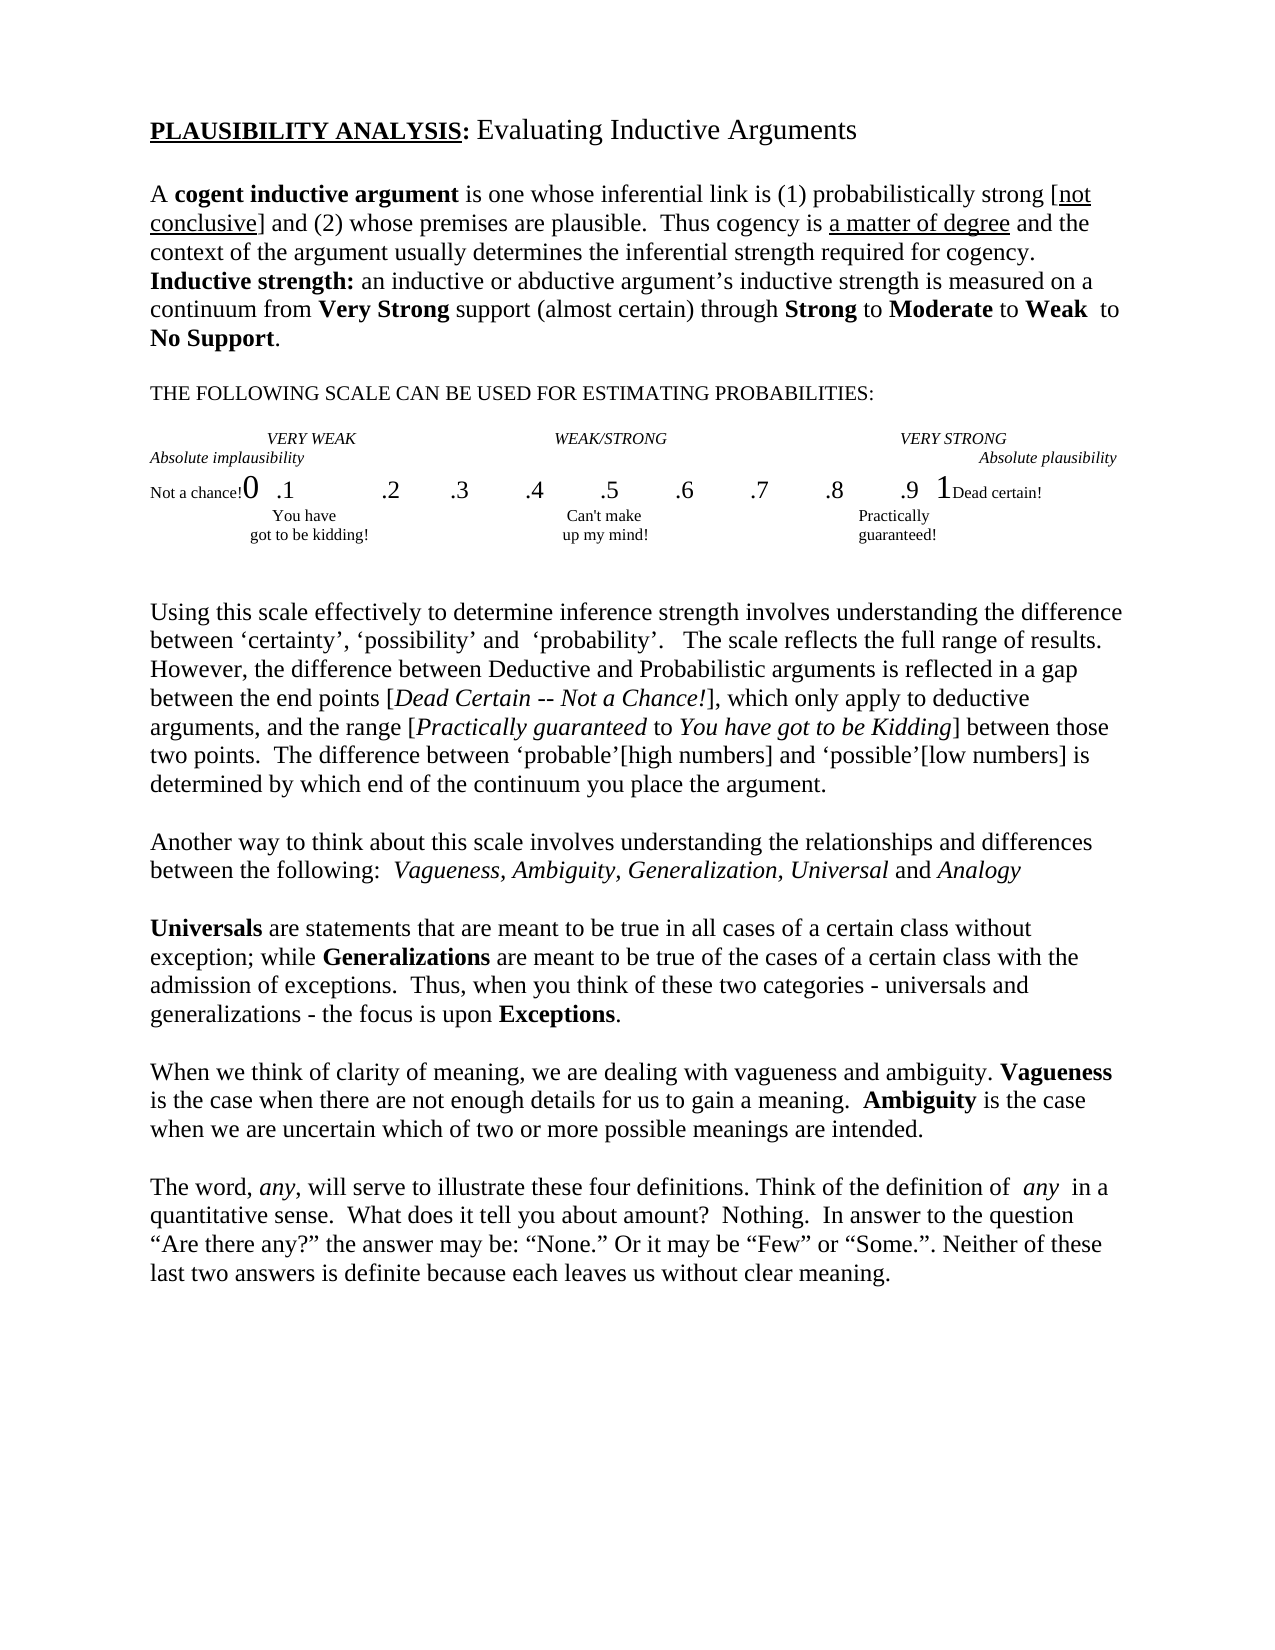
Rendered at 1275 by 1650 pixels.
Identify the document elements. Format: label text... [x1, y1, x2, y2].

text The word, any, will serve to illustrate these four definitions. Think of the definition of any in a quantitative sense. What does it tell you about amount? Nothing. In answer to the question “Are there any?” the answer may be: “None.” Or it may be “Few” or “Some.”. Neither of these last two answers is definite because each leaves us without clear meaning. [150, 1172, 1125, 1287]
text A cogent inductive argument is one whose inferential link is (1) probabilistically strong [not conclusive] and (2) whose premises are plausible. Thus cogency is a matter of degree and the context of the argument usually determines the inferential strength required for cogency. Inductive strength: an inductive or abductive argument’s inductive strength is measured on a continuum from Very Strong support (almost certain) through Strong to Moderate to Weak to No Support. [150, 179, 1125, 352]
text Another way to think about this scale involves understanding the relationships and differences between the following: Vagueness, Ambiguity, Generalization, Universal and Analogy [150, 827, 1125, 884]
text You have Can't make Practically [150, 506, 1125, 525]
text Absolute implausibility Absolute plausibility [150, 448, 1125, 467]
text THE FOLLOWING SCALE CAN BE USED FOR ESTIMATING PROBABILITIES: [150, 381, 1125, 405]
text Not a chance!0 .1 .2 .3 .4 .5 .6 .7 .8 .9 1Dead certain! [150, 467, 1125, 506]
text VERY WEAK WEAK/STRONG VERY STRONG [150, 429, 1125, 448]
text Using this scale effectively to determine inference strength involves understanding the difference between ‘certainty’, ‘possibility’ and ‘probability’. The scale reflects the full range of results. However, the difference between Deductive and Probabilistic arguments is reflected in a gap between the end points [Dead Certain -- Not a Chance!], which only apply to deductive arguments, and the range [Practically guaranteed to You have got to be Kidding] between those two points. The difference between ‘probable’[high numbers] and ‘possible’[low numbers] is determined by which end of the continuum you place the argument. [150, 597, 1125, 798]
text When we think of clarity of meaning, we are dealing with vagueness and ambiguity. Vagueness is the case when there are not enough details for us to gain a meaning. Ambiguity is the case when we are uncertain which of two or more possible meanings are intended. [150, 1057, 1125, 1143]
text got to be kidding! up my mind! guaranteed! [150, 525, 1125, 544]
title PLAUSIBILITY ANALYSIS: Evaluating Inductive Arguments [150, 112, 1125, 146]
text Universals are statements that are meant to be true in all cases of a certain class without exception; while Generalizations are meant to be true of the cases of a certain class with the admission of exceptions. Thus, when you think of these two categories - universals and generalizations - the focus is upon Exceptions. [150, 913, 1125, 1028]
